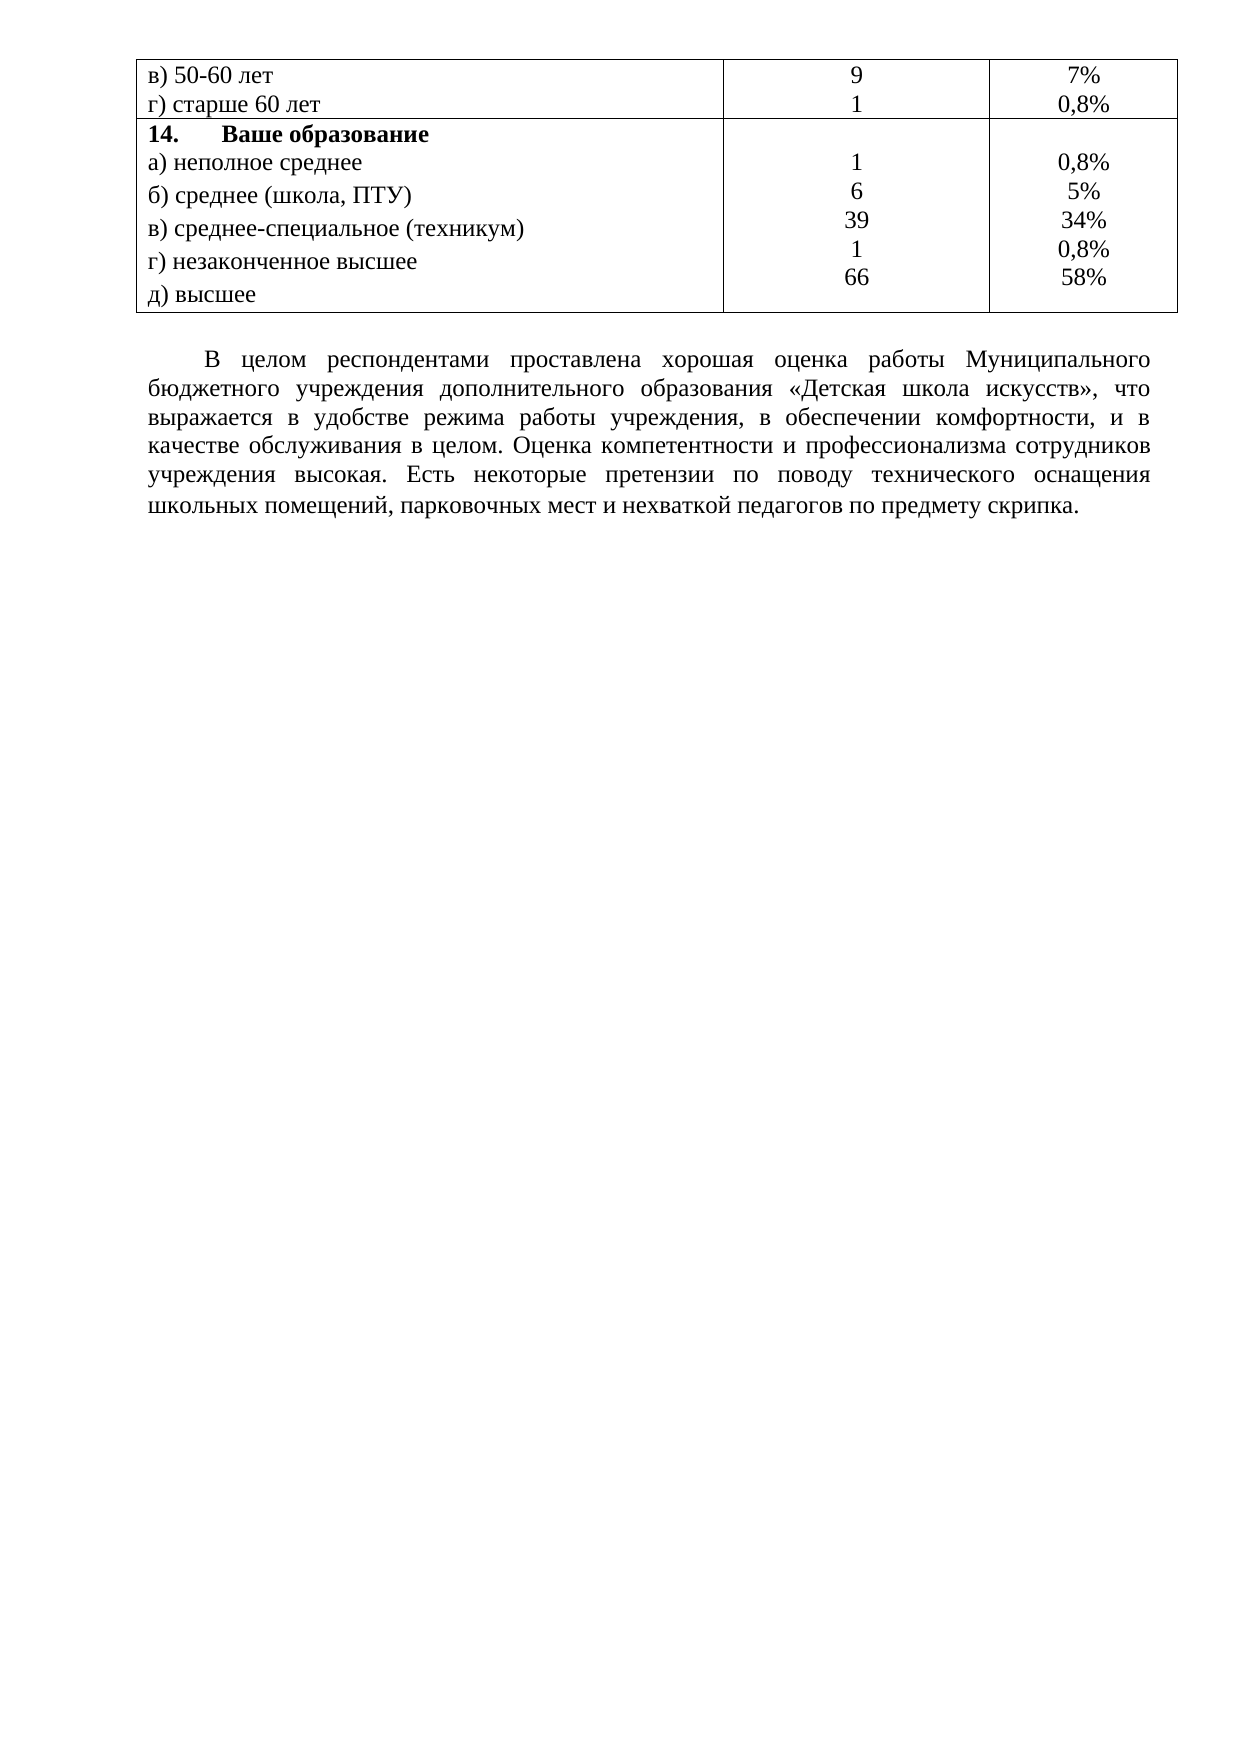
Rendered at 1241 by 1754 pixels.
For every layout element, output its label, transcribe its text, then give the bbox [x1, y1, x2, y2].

table_cell 2 101 9 1 [724, 60, 989, 118]
text В целом респондентами проставлена хорошая оценка работы Муниципального бюджетного учреждения дополнительного образования «Детская школа искусств», что выражается в удобстве режима работы учреждения, в обеспечении комфортности, и в качестве обслуживания в целом. Оценка компетентности и профессионализма сотрудников учреждения высокая. Есть некоторые претензии по поводу технического оснащения школьных помещений, парковочных мест и нехваткой педагогов по предмету скрипка. [148, 344, 1152, 519]
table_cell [137, 60, 723, 118]
table_cell 0,8% 5% 34% 0,8% 58% [990, 119, 1177, 312]
table_cell 1 6 39 1 66 [724, 119, 989, 312]
table_cell 1% 89% 7% 0,8% [990, 60, 1177, 118]
table_cell Ваше образование а) неполное среднее б) среднее (школа, ПТУ) в) среднее-специальное (техникум) г) незаконченное высшее д) высшее [137, 119, 723, 312]
